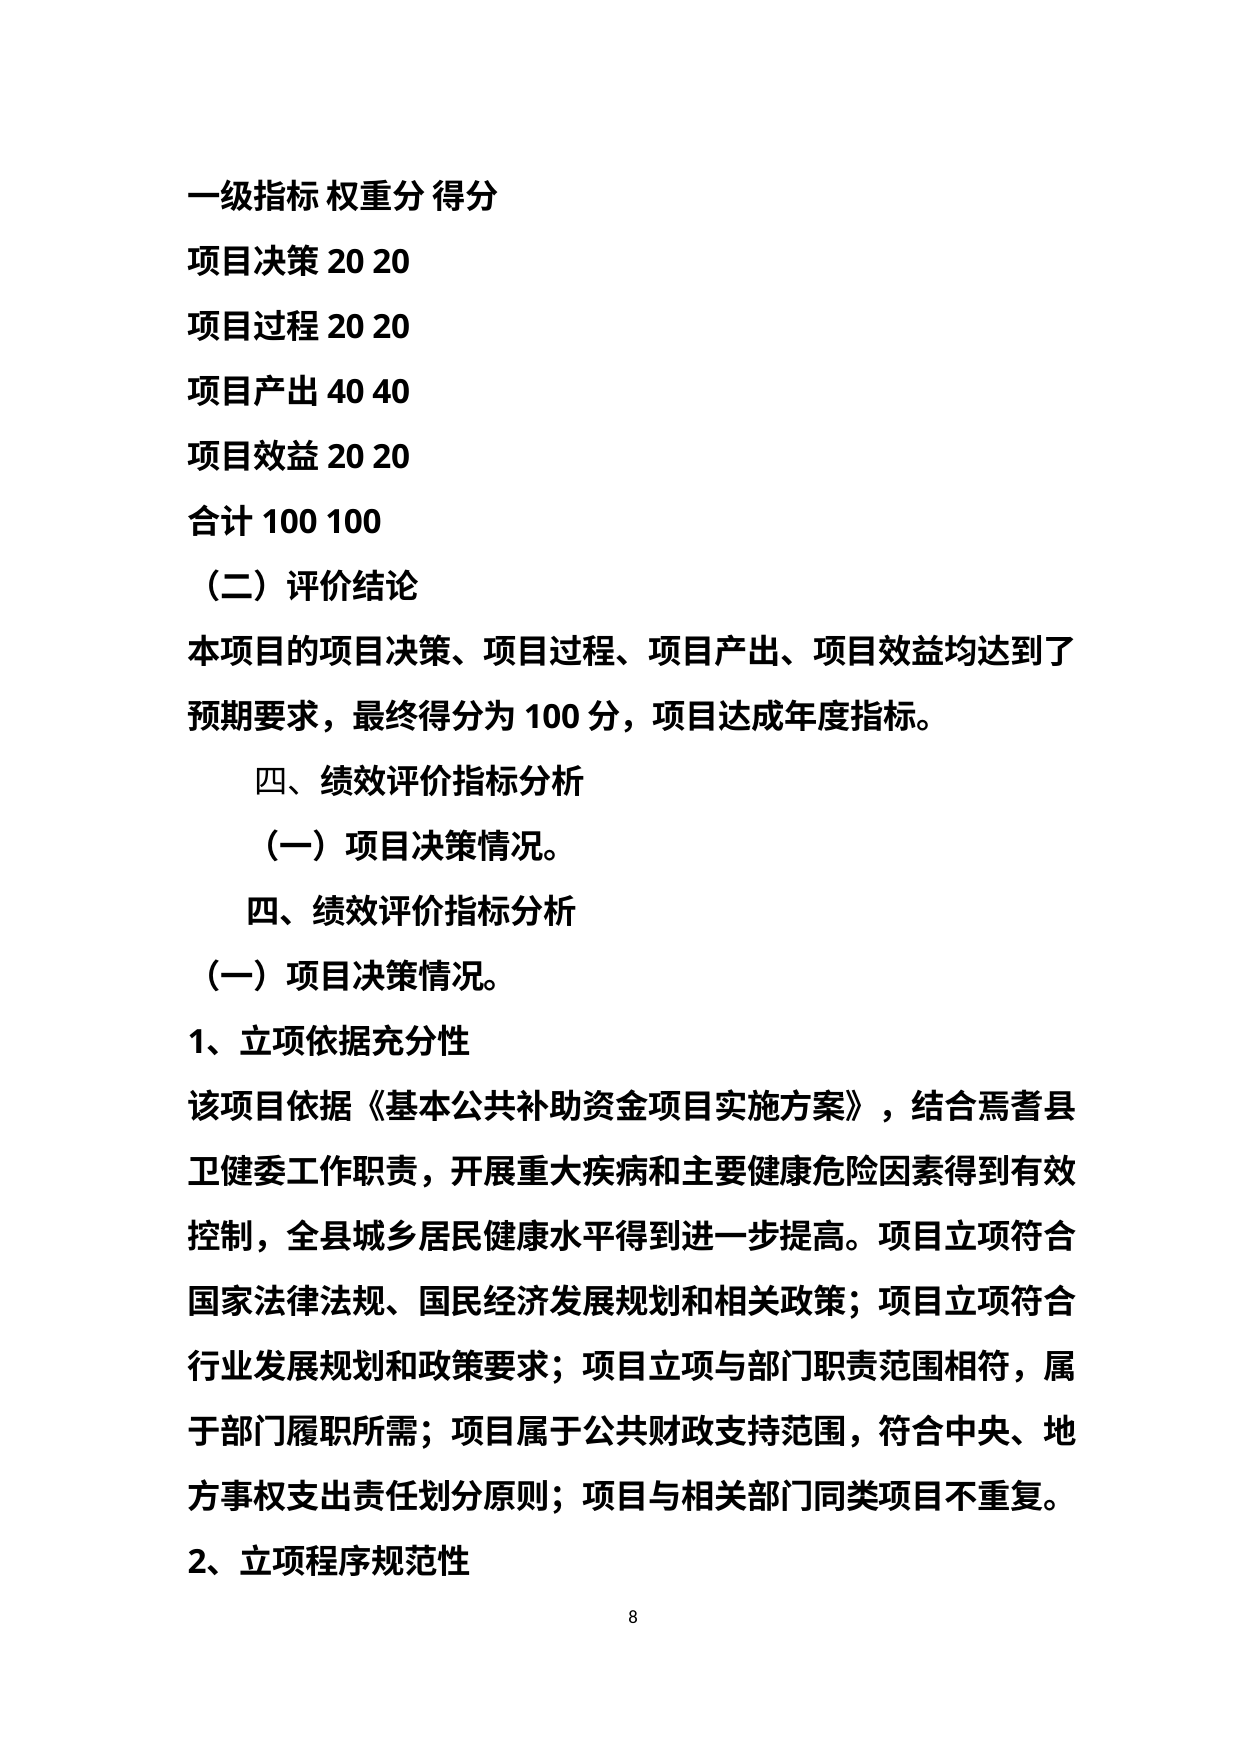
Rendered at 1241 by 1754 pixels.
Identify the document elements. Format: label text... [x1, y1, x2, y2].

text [187, 877, 1078, 1592]
text （一）项目决策情况。 [187, 812, 1078, 877]
text 四、绩效评价指标分析 [187, 747, 1078, 812]
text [187, 162, 1078, 747]
